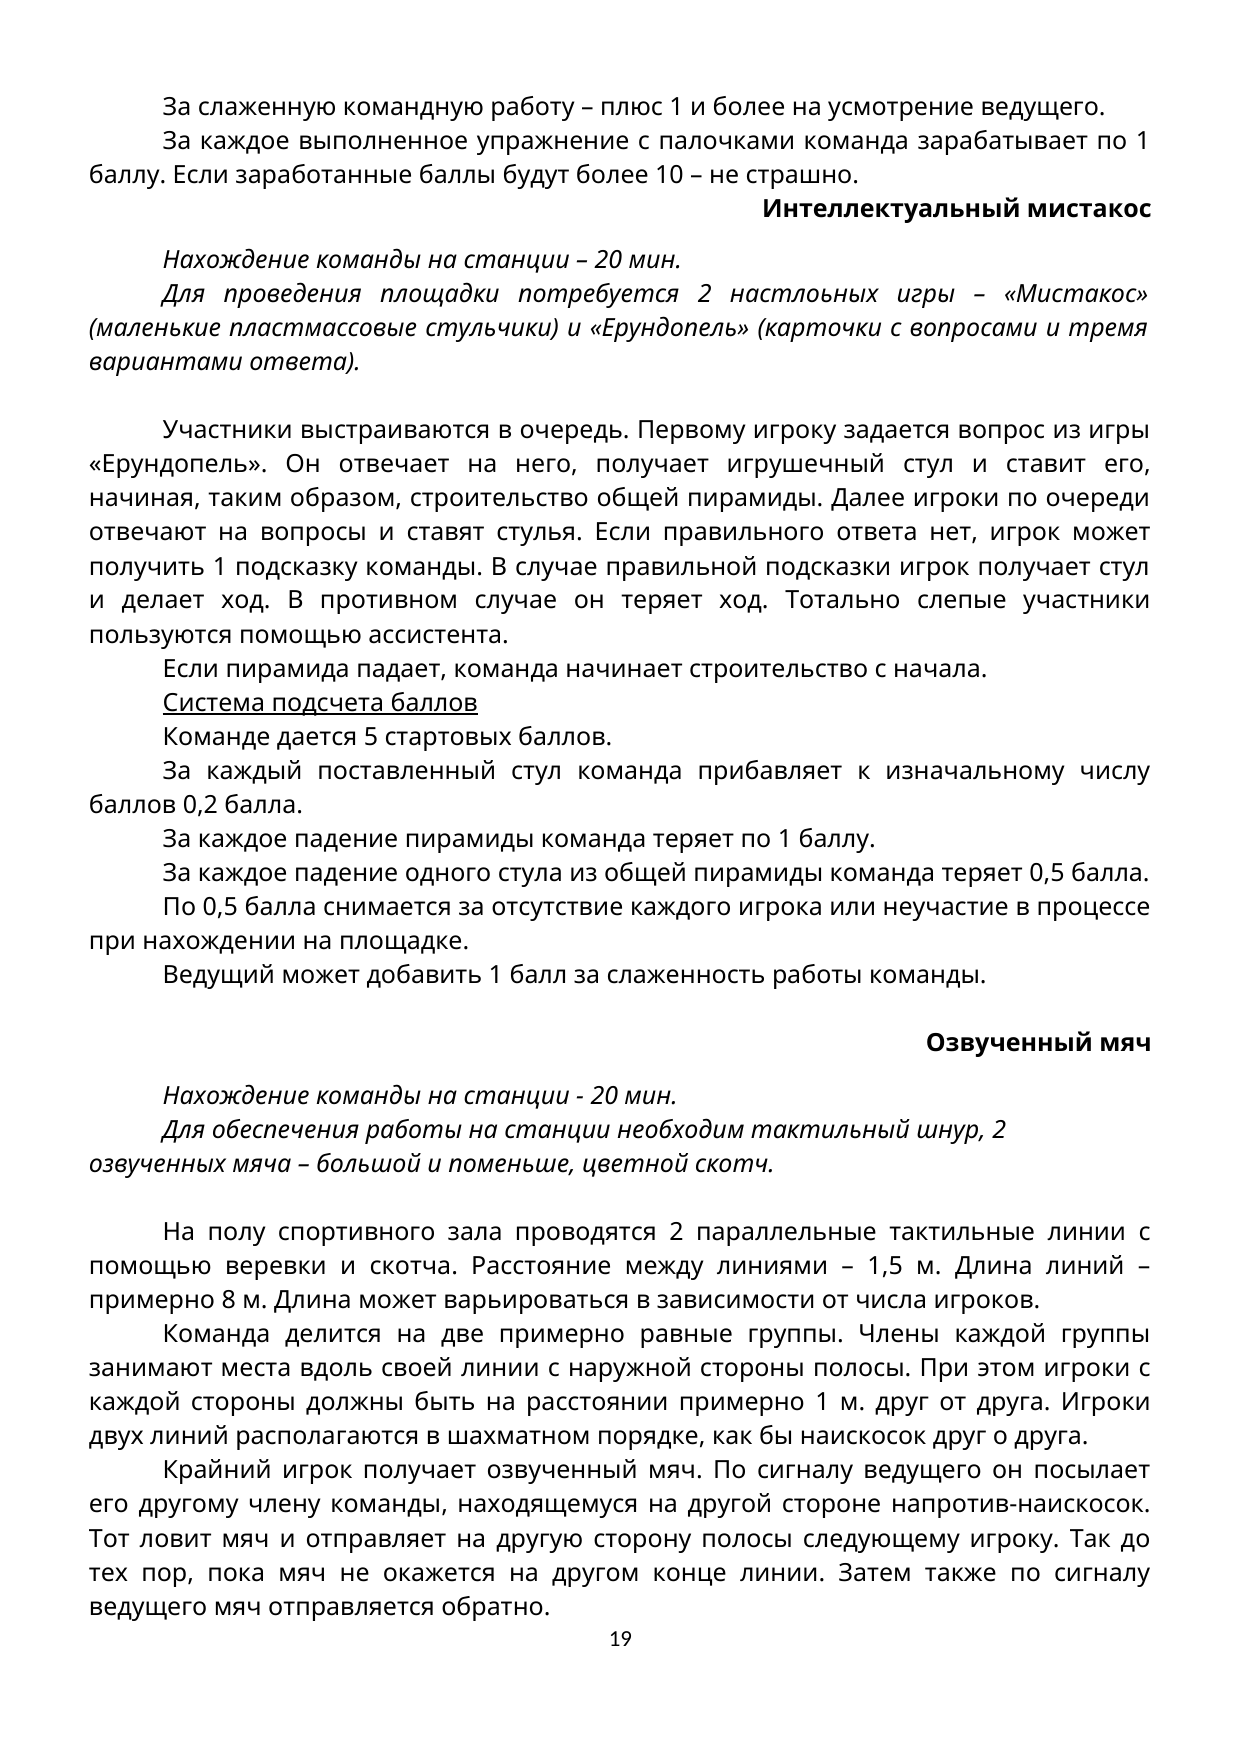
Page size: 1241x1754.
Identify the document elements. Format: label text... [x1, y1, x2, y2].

text Для проведения площадки потребуется 2 настлоьных игры – «Мистакос» (маленькие пластмассовые стульчики) и «Ерундопель» (карточки с вопросами и тремя вариантами ответа). [89, 276, 1152, 378]
text За каждое падение одного стула из общей пирамиды команда теряет 0,5 балла. [89, 855, 1152, 889]
text За каждый поставленный стул команда прибавляет к изначальному числу баллов 0,2 балла. [89, 752, 1152, 821]
text За каждое падение пирамиды команда теряет по 1 баллу. [89, 821, 1152, 855]
text Система подсчета баллов [89, 684, 1152, 718]
text Ведущий может добавить 1 балл за слаженность работы команды. [89, 957, 1152, 991]
text Нахождение команды на станции - 20 мин. [89, 1077, 1152, 1111]
text За каждое выполненное упражнение с палочками команда зарабатывает по 1 баллу. Если заработанные баллы будут более 10 – не страшно. [89, 123, 1152, 191]
text За слаженную командную работу – плюс 1 и более на усмотрение ведущего. [89, 89, 1152, 123]
text Озвученный мяч [89, 1025, 1152, 1059]
text Если пирамида падает, команда начинает строительство с начала. [89, 650, 1152, 684]
text Команда делится на две примерно равные группы. Члены каждой группы занимают места вдоль своей линии с наружной стороны полосы. При этом игроки с каждой стороны должны быть на расстоянии примерно 1 м. друг от друга. Игроки двух линий располагаются в шахматном порядке, как бы наискосок друг о друга. [89, 1316, 1152, 1452]
text Нахождение команды на станции – 20 мин. [89, 242, 1152, 276]
text Крайний игрок получает озвученный мяч. По сигналу ведущего он посылает его другому члену команды, находящемуся на другой стороне напротив-наискосок. Тот ловит мяч и отправляет на другую сторону полосы следующему игроку. Так до тех пор, пока мяч не окажется на другом конце линии. Затем также по сигналу ведущего мяч отправляется обратно. [89, 1452, 1152, 1622]
text Интеллектуальный мистакос [89, 191, 1152, 225]
text По 0,5 балла снимается за отсутствие каждого игрока или неучастие в процессе при нахождении на площадке. [89, 889, 1152, 957]
text На полу спортивного зала проводятся 2 параллельные тактильные линии с помощью веревки и скотча. Расстояние между линиями – 1,5 м. Длина линий – примерно 8 м. Длина может варьироваться в зависимости от числа игроков. [89, 1214, 1152, 1316]
text Участники выстраиваются в очередь. Первому игроку задается вопрос из игры «Ерундопель». Он отвечает на него, получает игрушечный стул и ставит его, начиная, таким образом, строительство общей пирамиды. Далее игроки по очереди отвечают на вопросы и ставят стулья. Если правильного ответа нет, игрок может получить 1 подсказку команды. В случае правильной подсказки игрок получает стул и делает ход. В противном случае он теряет ход. Тотально слепые участники пользуются помощью ассистента. [89, 412, 1152, 650]
text Команде дается 5 стартовых баллов. [89, 718, 1152, 752]
text Для обеспечения работы на станции необходим тактильный шнур, 2 озвученных мяча – большой и поменьше, цветной скотч. [89, 1111, 1152, 1179]
